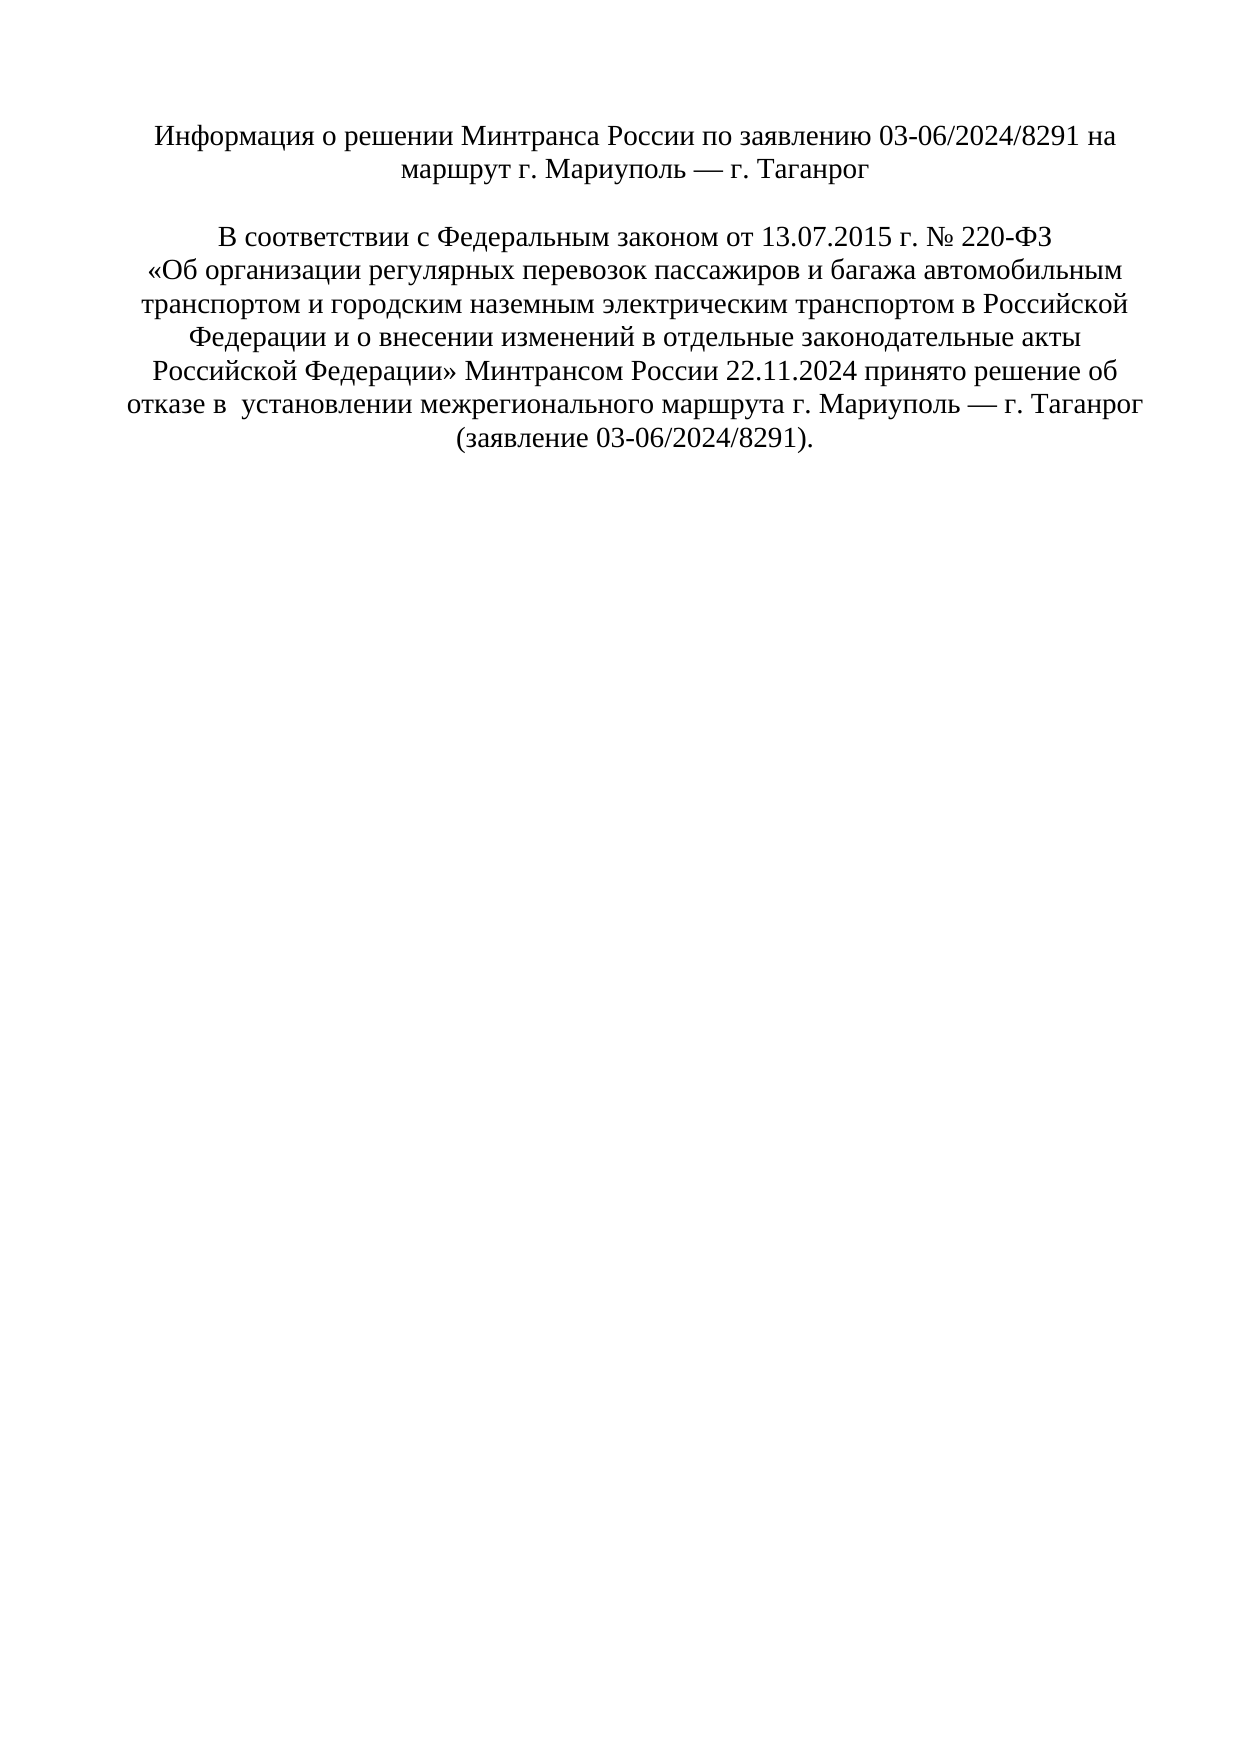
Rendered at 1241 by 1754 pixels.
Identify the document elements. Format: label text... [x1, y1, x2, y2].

text В соответствии с Федеральным законом от 13.07.2015 г. № 220-ФЗ «Об организации регулярных перевозок пассажиров и багажа автомобильным транспортом и городским наземным электрическим транспортом в Российской Федерации и о внесении изменений в отдельные законодательные акты Российской Федерации» Минтрансом России 22.11.2024 принято решение об отказе в установлении межрегионального маршрута г. Мариуполь — г. Таганрог (заявление 03-06/2024/8291). [118, 219, 1152, 453]
text Информация о решении Минтранса России по заявлению 03-06/2024/8291 на маршрут г. Мариуполь — г. Таганрог [118, 118, 1152, 185]
